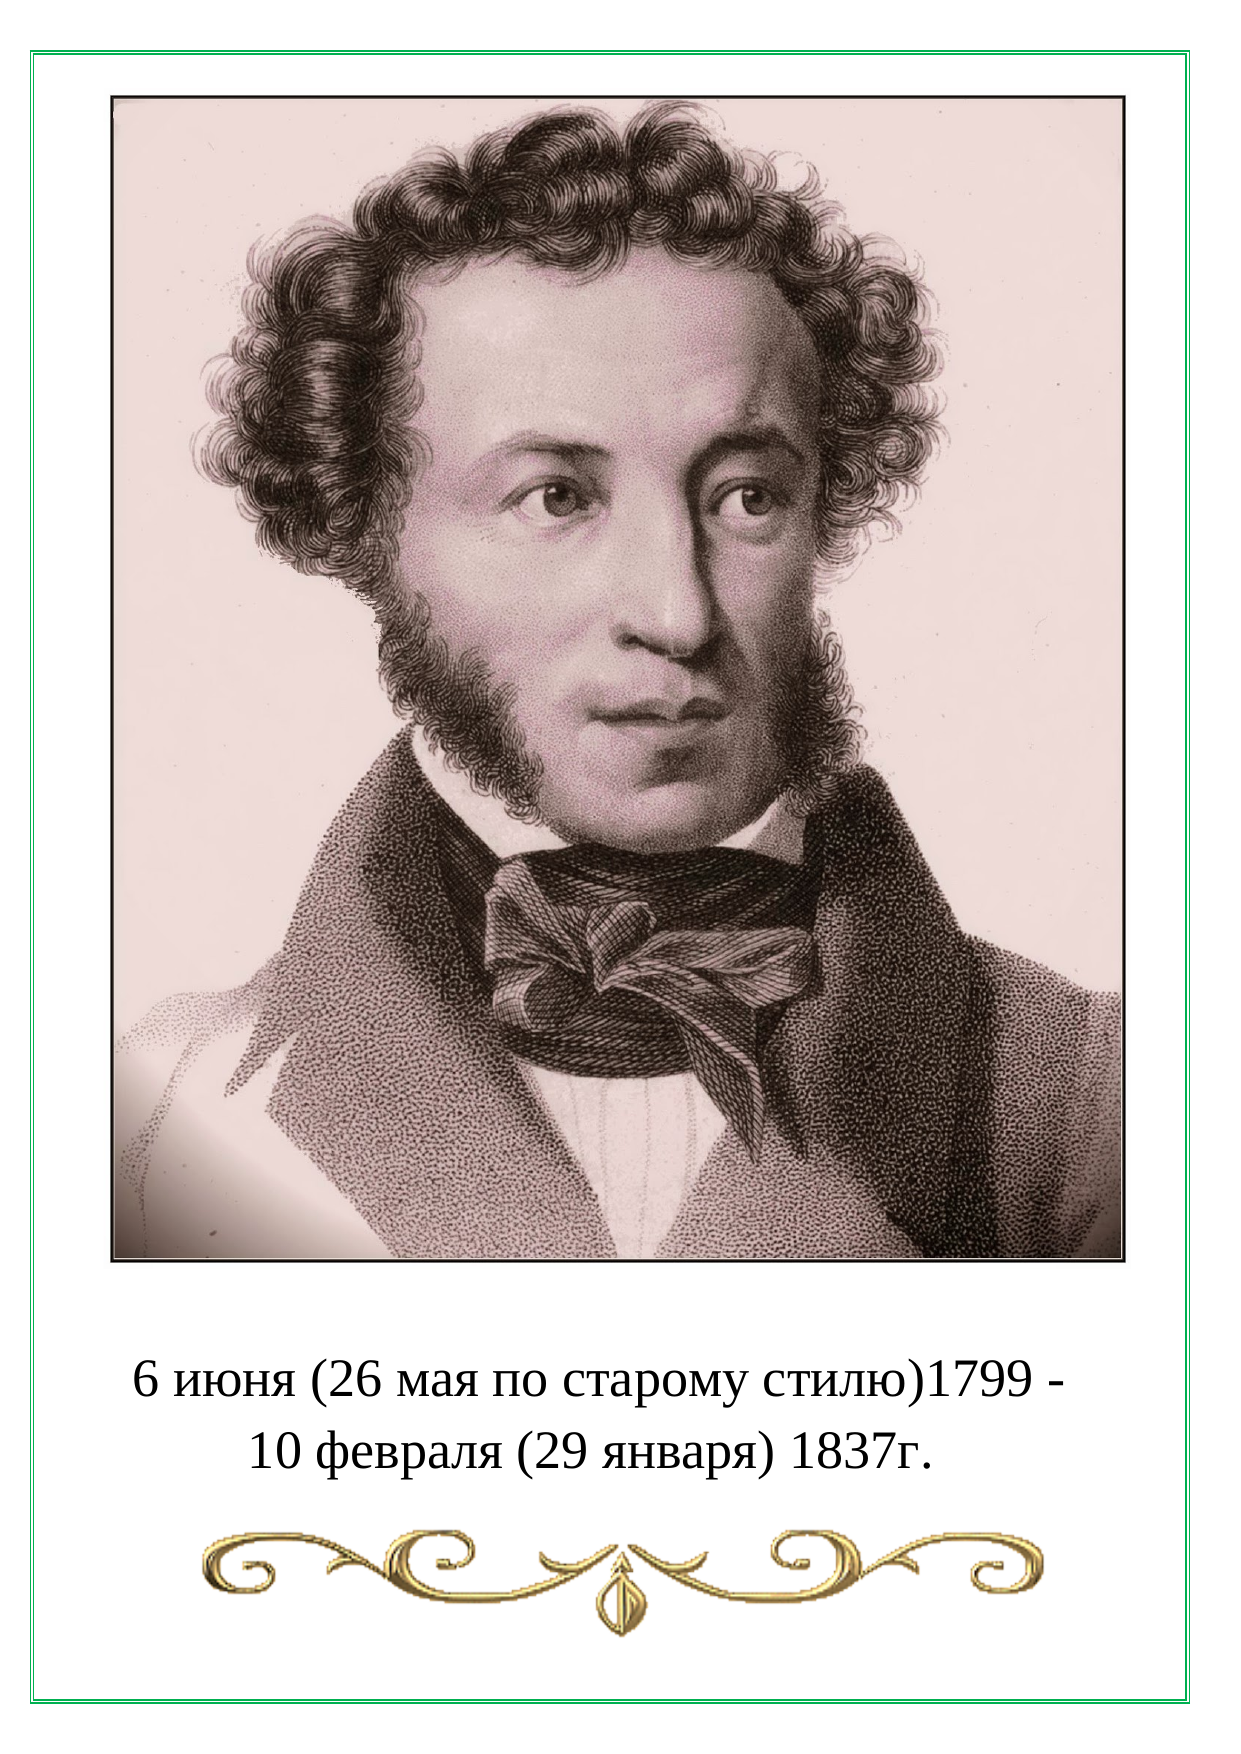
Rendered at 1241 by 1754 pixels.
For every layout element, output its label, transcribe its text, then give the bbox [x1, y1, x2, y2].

picture [190, 1516, 1054, 1650]
text 6 июня (26 мая по старому стилю)1799 - 10 февраля (29 января) 1837г. [74, 1346, 1107, 1480]
picture [103, 88, 1132, 1269]
